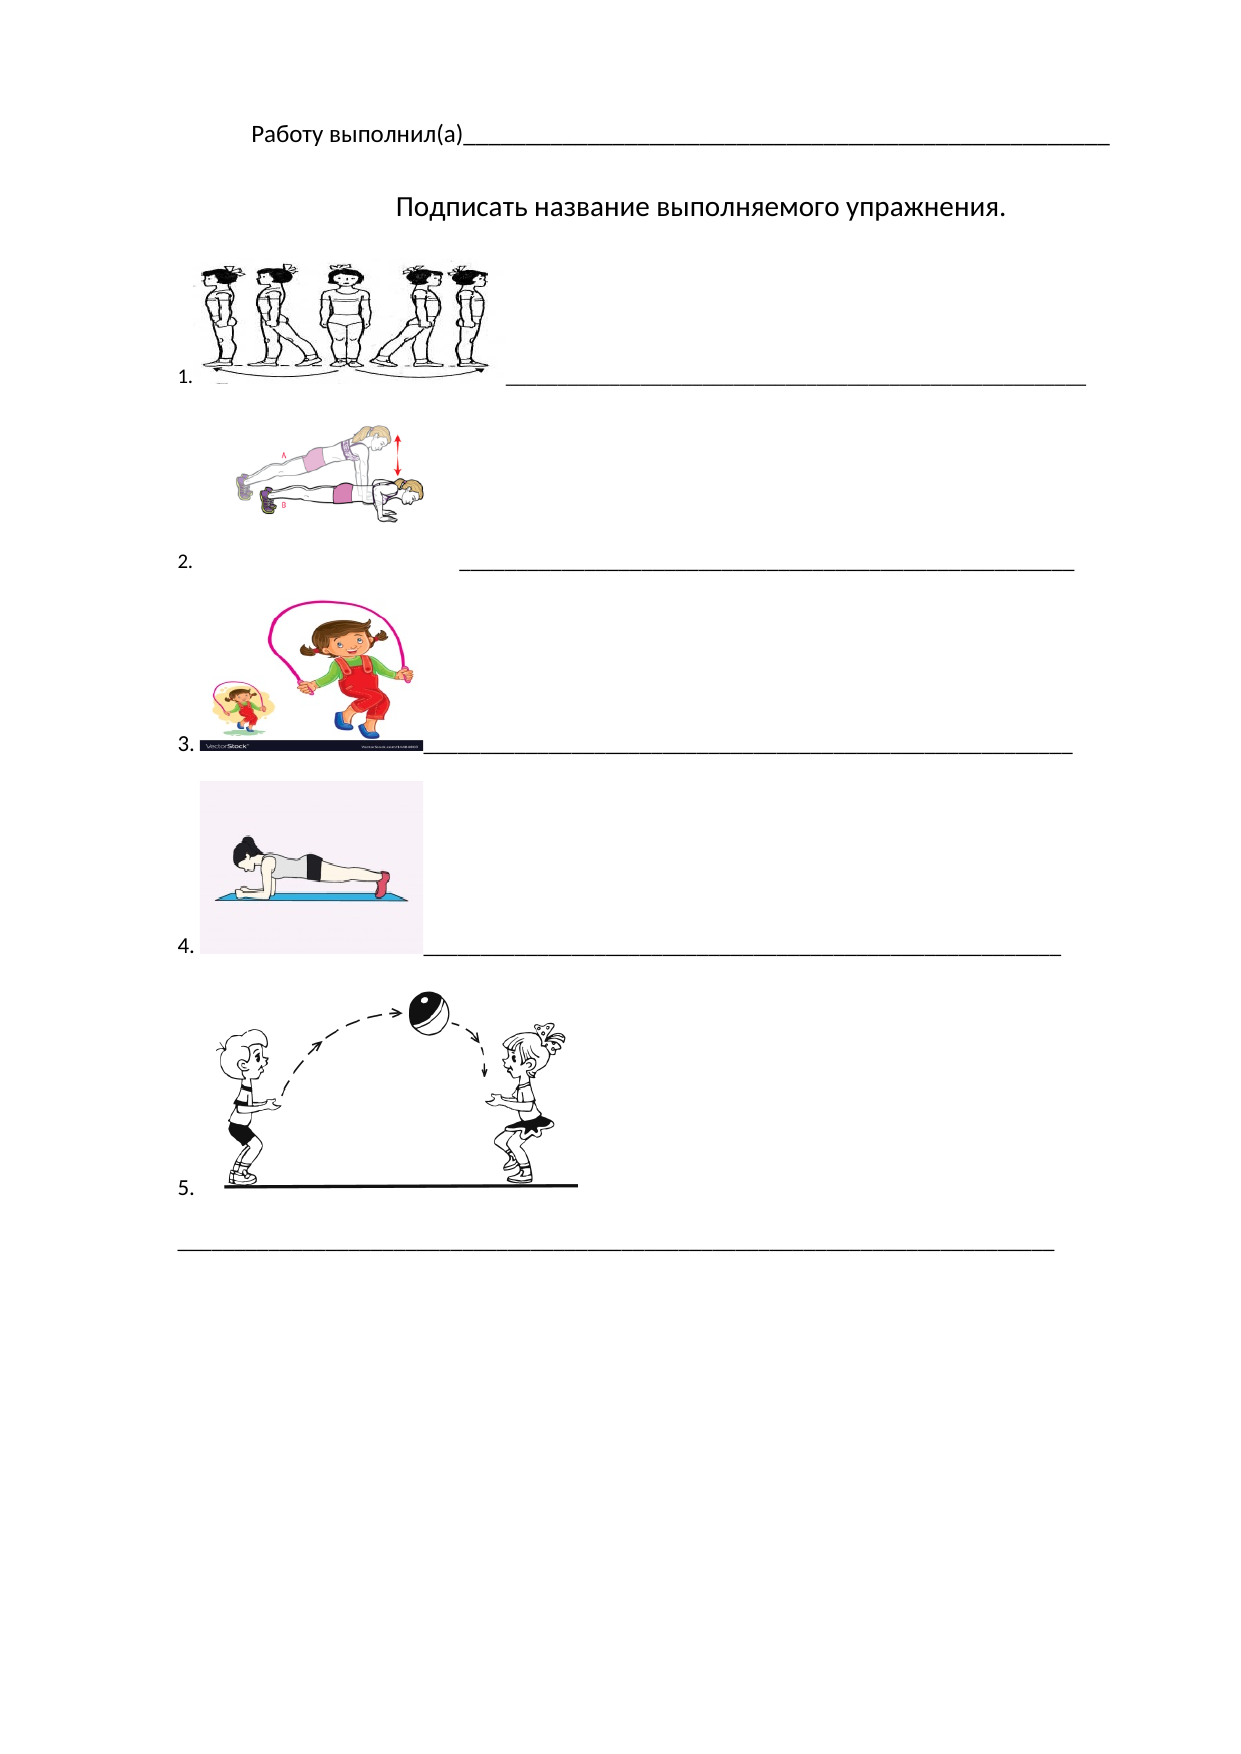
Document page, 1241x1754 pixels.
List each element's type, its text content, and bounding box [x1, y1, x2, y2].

picture [193, 258, 506, 384]
text Работу выполнил(а)____________________________________________________ [177, 118, 1152, 149]
picture [199, 599, 424, 751]
text 3. _________________________________________________________ [177, 599, 1152, 757]
picture [199, 781, 424, 954]
picture [198, 392, 460, 569]
picture [199, 984, 589, 1196]
text 4. ________________________________________________________ [177, 782, 1152, 959]
text _____________________________________________________________________________ [177, 1226, 1152, 1254]
text Подписать название выполняемого упражнения. [177, 188, 1152, 224]
